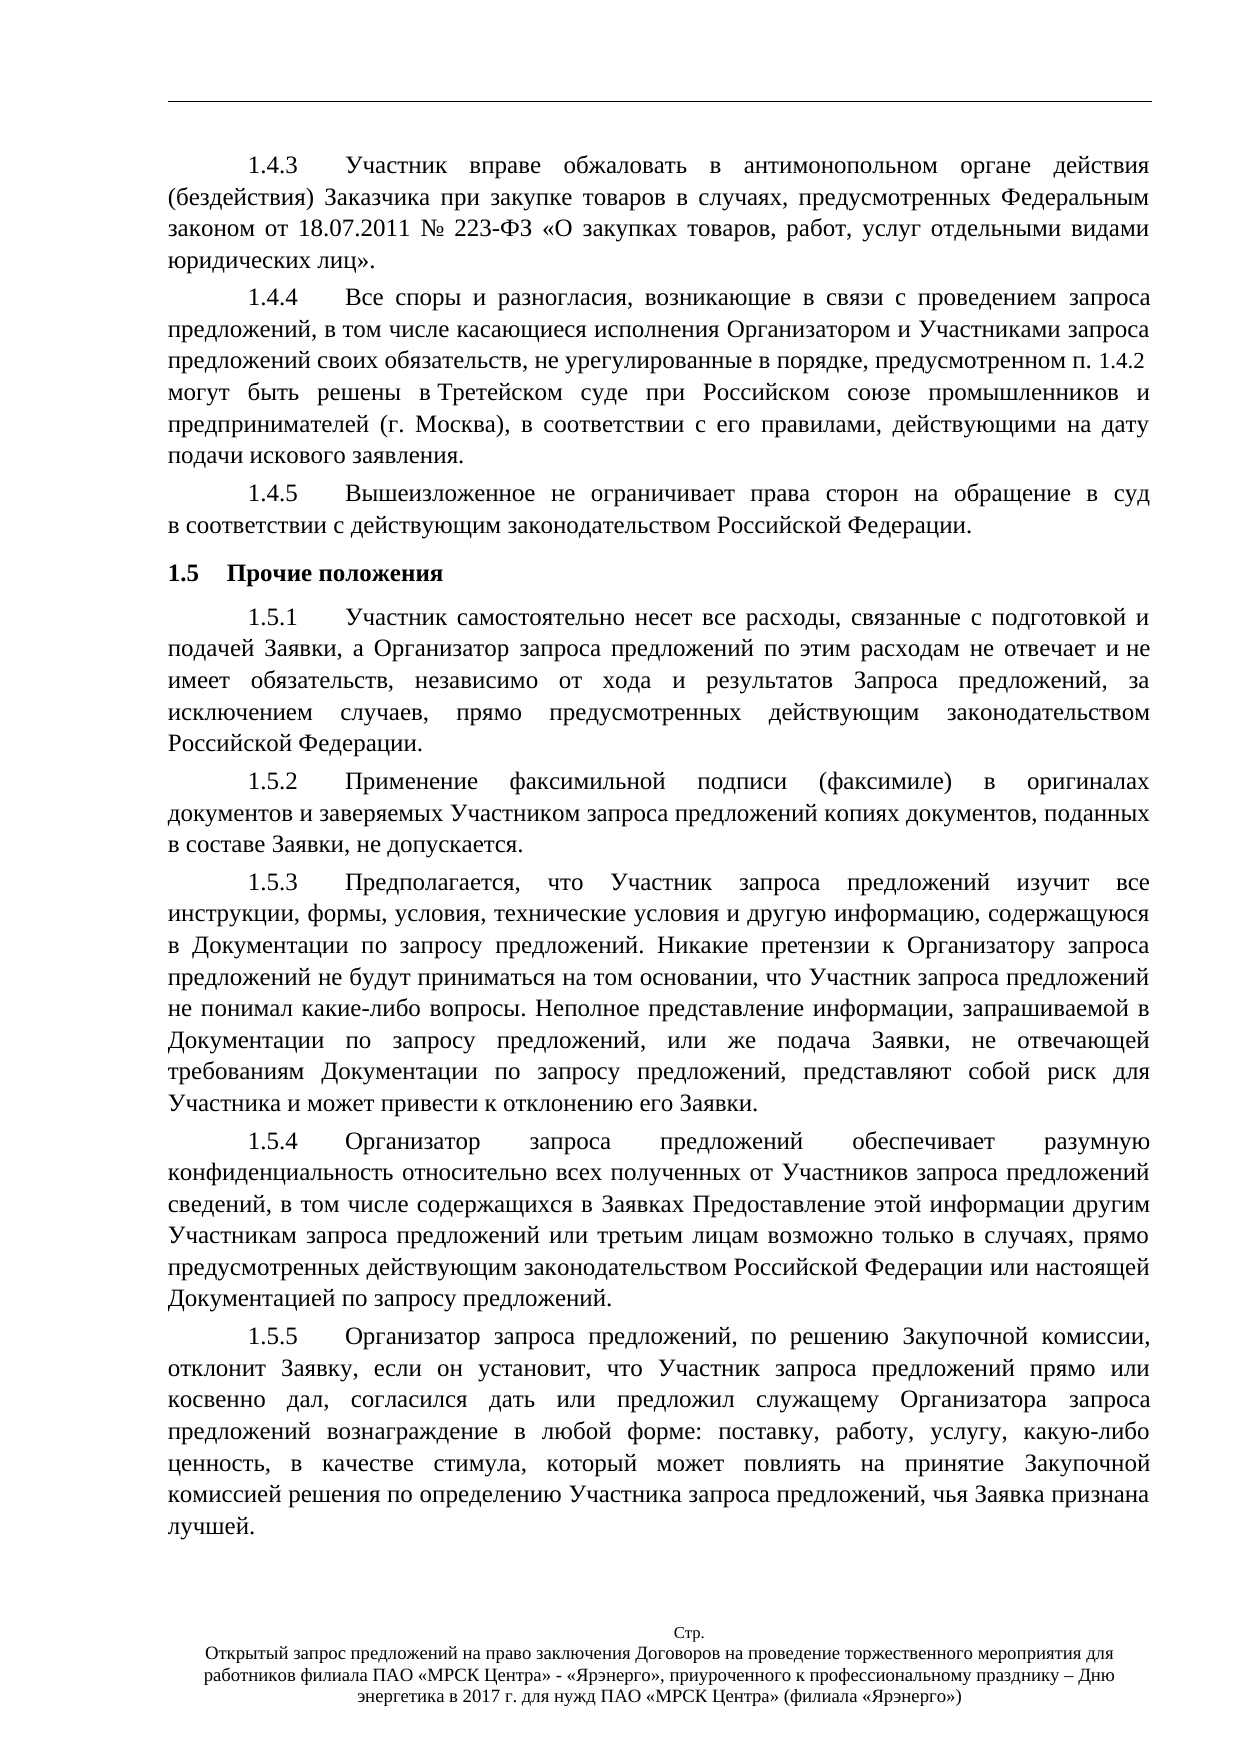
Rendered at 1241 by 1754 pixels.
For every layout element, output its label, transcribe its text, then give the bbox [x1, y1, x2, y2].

list Участник самостоятельно несет все расходы, связанные с подготовкой и подачей Заявки, а Организатор запроса предложений по этим расходам не отвечает и не имеет обязательств, независимо от хода и результатов Запроса предложений, за исключением случаев, прямо предусмотренных действующим законодательством Российской Федерации. [168, 602, 1150, 757]
subtitle Прочие положения [168, 558, 1152, 587]
list Предполагается, что Участник запроса предложений изучит все инструкции, формы, условия, технические условия и другую информацию, содержащуюся в Документации по запросу предложений. Никакие претензии к Организатору запроса предложений не будут приниматься на том основании, что Участник запроса предложений не понимал какие-либо вопросы. Неполное представление информации, запрашиваемой в Документации по запросу предложений, или же подача Заявки, не отвечающей требованиям Документации по запросу предложений, представляют собой риск для Участника и может привести к отклонению его Заявки. [168, 867, 1150, 1117]
list Применение факсимильной подписи (факсимиле) в оригиналах документов и заверяемых Участником запроса предложений копиях документов, поданных в составе Заявки, не допускается. [168, 766, 1150, 858]
list Вышеизложенное не ограничивает права сторон на обращение в суд в соответствии с действующим законодательством Российской Федерации. [168, 478, 1150, 538]
list Участник вправе обжаловать в антимонопольном органе действия (бездействия) Заказчика при закупке товаров в случаях, предусмотренных Федеральным законом от 18.07.2011 № 223-ФЗ «О закупках товаров, работ, услуг отдельными видами юридических лиц». [168, 150, 1150, 273]
list Организатор запроса предложений обеспечивает разумную конфиденциальность относительно всех полученных от Участников запроса предложений сведений, в том числе содержащихся в Заявках Предоставление этой информации другим Участникам запроса предложений или третьим лицам возможно только в случаях, прямо предусмотренных действующим законодательством Российской Федерации или настоящей Документацией по запросу предложений. [168, 1126, 1150, 1312]
list Все споры и разногласия, возникающие в связи с проведением запроса предложений, в том числе касающиеся исполнения Организатором и Участниками запроса предложений своих обязательств, не урегулированные в порядке, предусмотренном п. 1.4.2 могут быть решены в Третейском суде при Российском союзе промышленников и предпринимателей (г. Москва), в соответствии с его правилами, действующими на дату подачи искового заявления. [168, 282, 1150, 469]
list Организатор запроса предложений, по решению Закупочной комиссии, отклонит Заявку, если он установит, что Участник запроса предложений прямо или косвенно дал, согласился дать или предложил служащему Организатора запроса предложений вознаграждение в любой форме: поставку, работу, услугу, какую-либо ценность, в качестве стимула, который может повлиять на принятие Закупочной комиссией решения по определению Участника запроса предложений, чья Заявка признана лучшей. [168, 1321, 1150, 1539]
